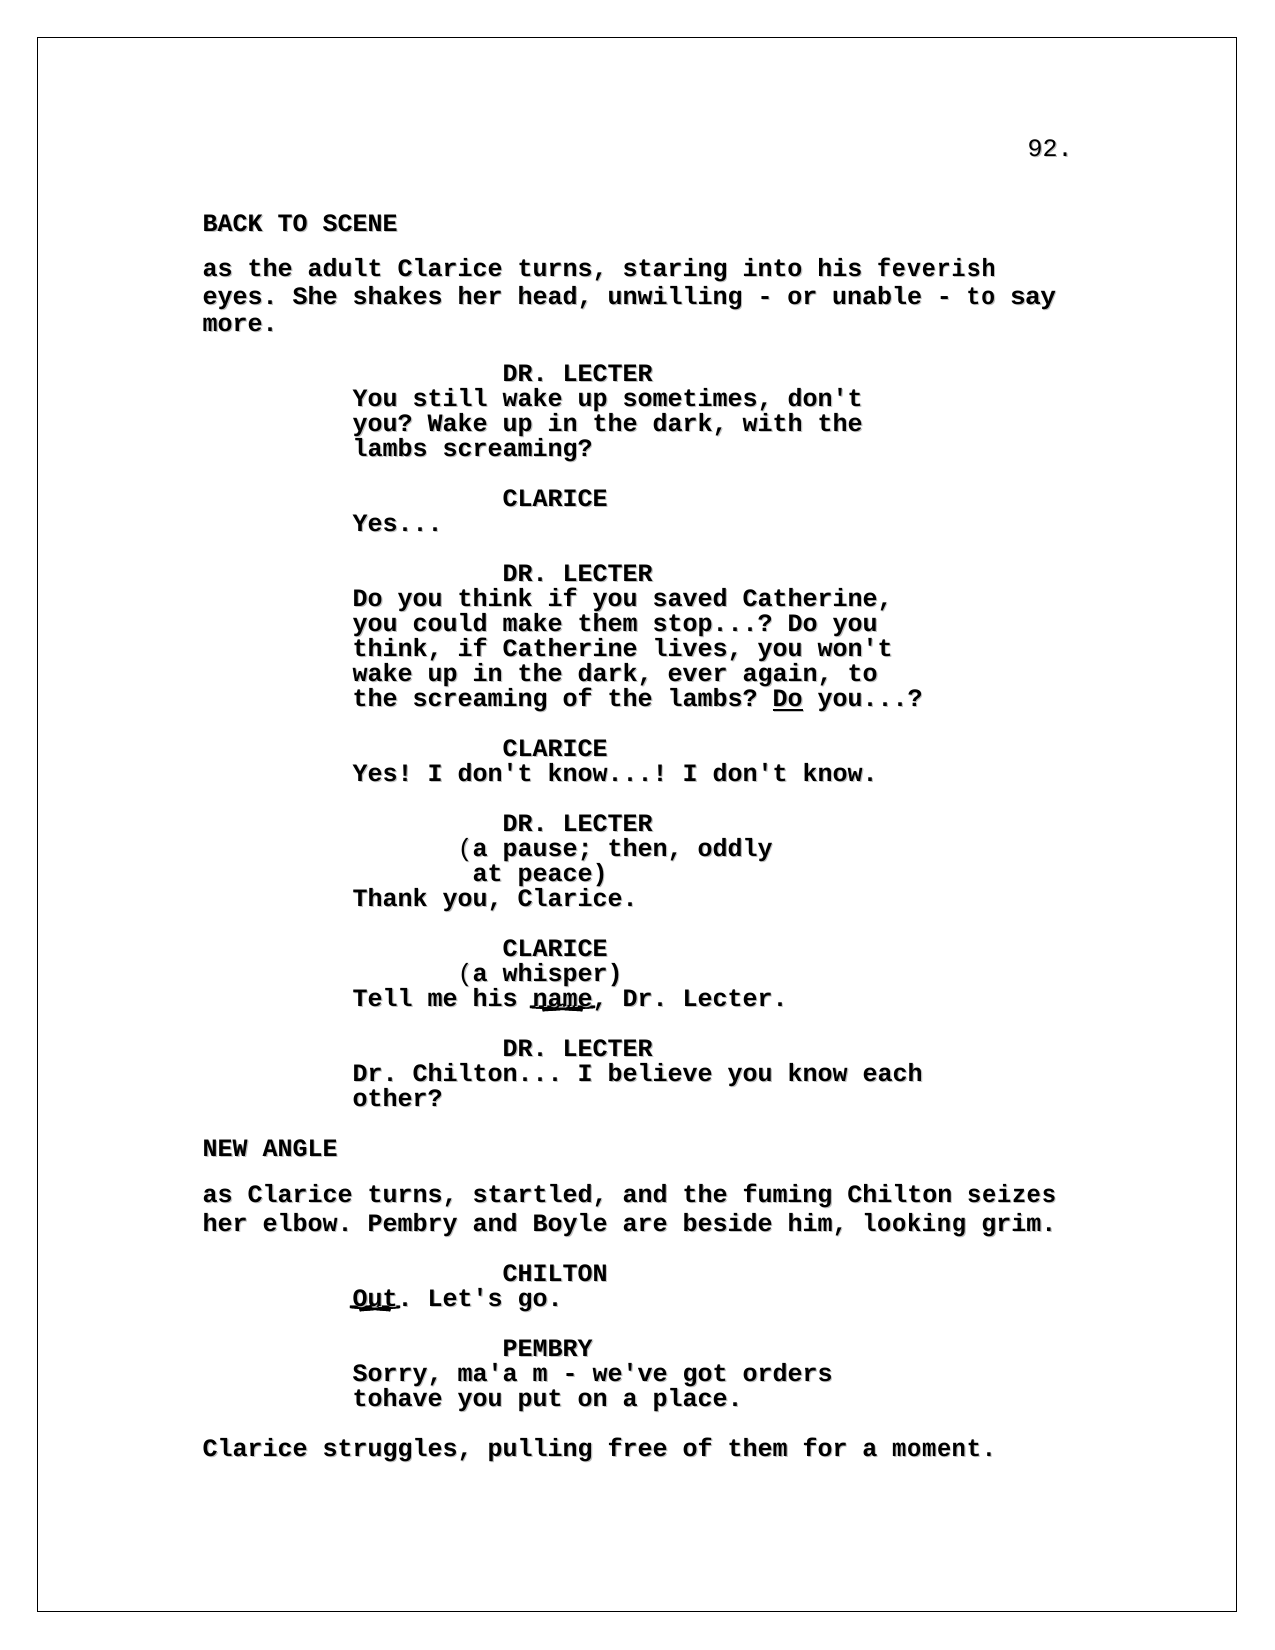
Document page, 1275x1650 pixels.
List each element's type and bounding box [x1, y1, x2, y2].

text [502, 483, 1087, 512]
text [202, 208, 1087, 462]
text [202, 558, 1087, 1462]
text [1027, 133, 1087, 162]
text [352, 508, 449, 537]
picture [38, 38, 1236, 1611]
